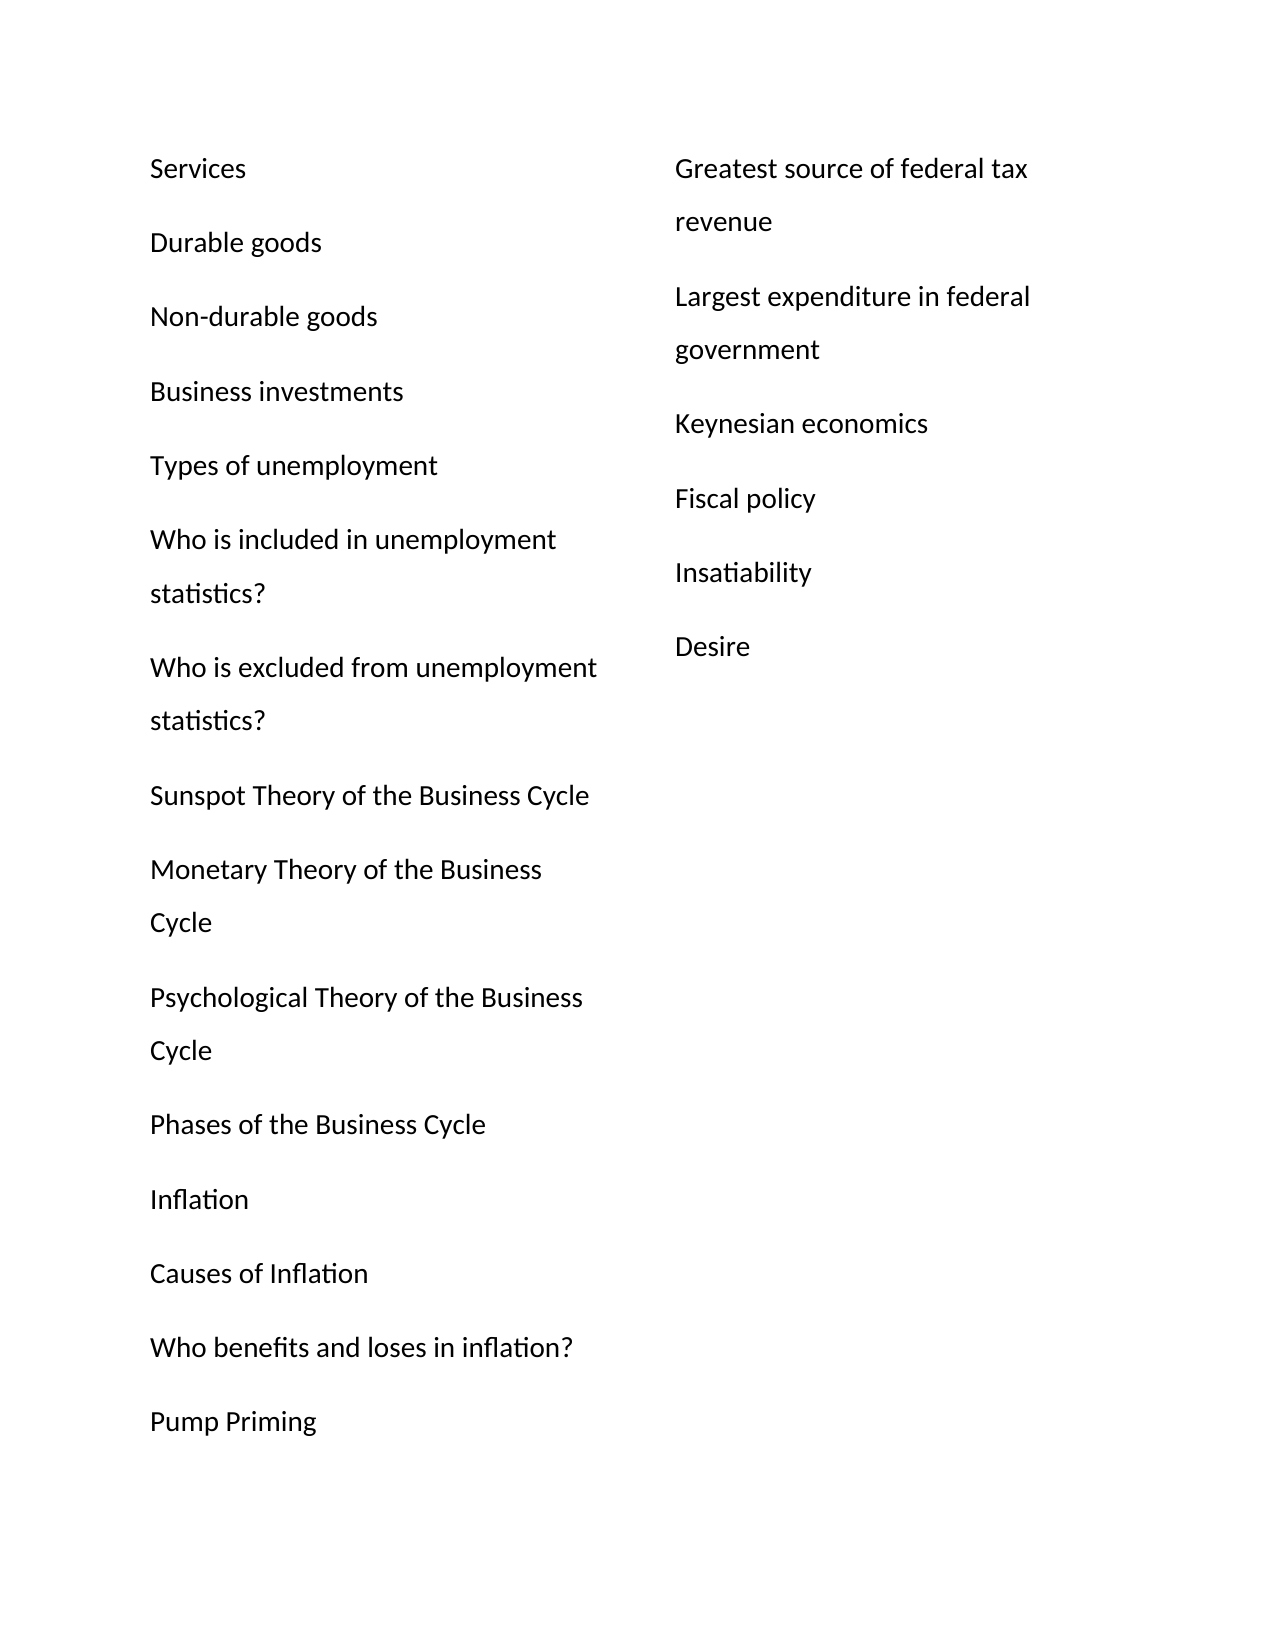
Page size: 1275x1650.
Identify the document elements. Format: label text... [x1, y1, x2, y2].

text Monetary Theory of the Business Cycle [150, 851, 600, 940]
text Psychological Theory of the Business Cycle [150, 979, 600, 1068]
text Non-durable goods [150, 298, 600, 334]
text Types of unemployment [150, 447, 600, 483]
text Business investments [150, 373, 600, 408]
text Who is included in unemployment statistics? [150, 521, 600, 610]
text Durable goods [150, 224, 600, 260]
text Largest expenditure in federal government [675, 278, 1125, 367]
text Keynesian economics [675, 405, 1125, 441]
text Causes of Inflation [150, 1255, 600, 1291]
text Sunspot Theory of the Business Cycle [150, 777, 600, 812]
text Who benefits and loses in inflation? [150, 1329, 600, 1365]
text Insatiability [675, 554, 1125, 589]
text Services [150, 150, 600, 186]
text Greatest source of federal tax revenue [675, 150, 1125, 239]
text Who is excluded from unemployment statistics? [150, 649, 600, 738]
text Pump Priming [150, 1403, 600, 1439]
text Phases of the Business Cycle [150, 1106, 600, 1142]
text Inflation [150, 1181, 600, 1216]
text Fiscal policy [675, 480, 1125, 515]
text Desire [675, 628, 1125, 664]
